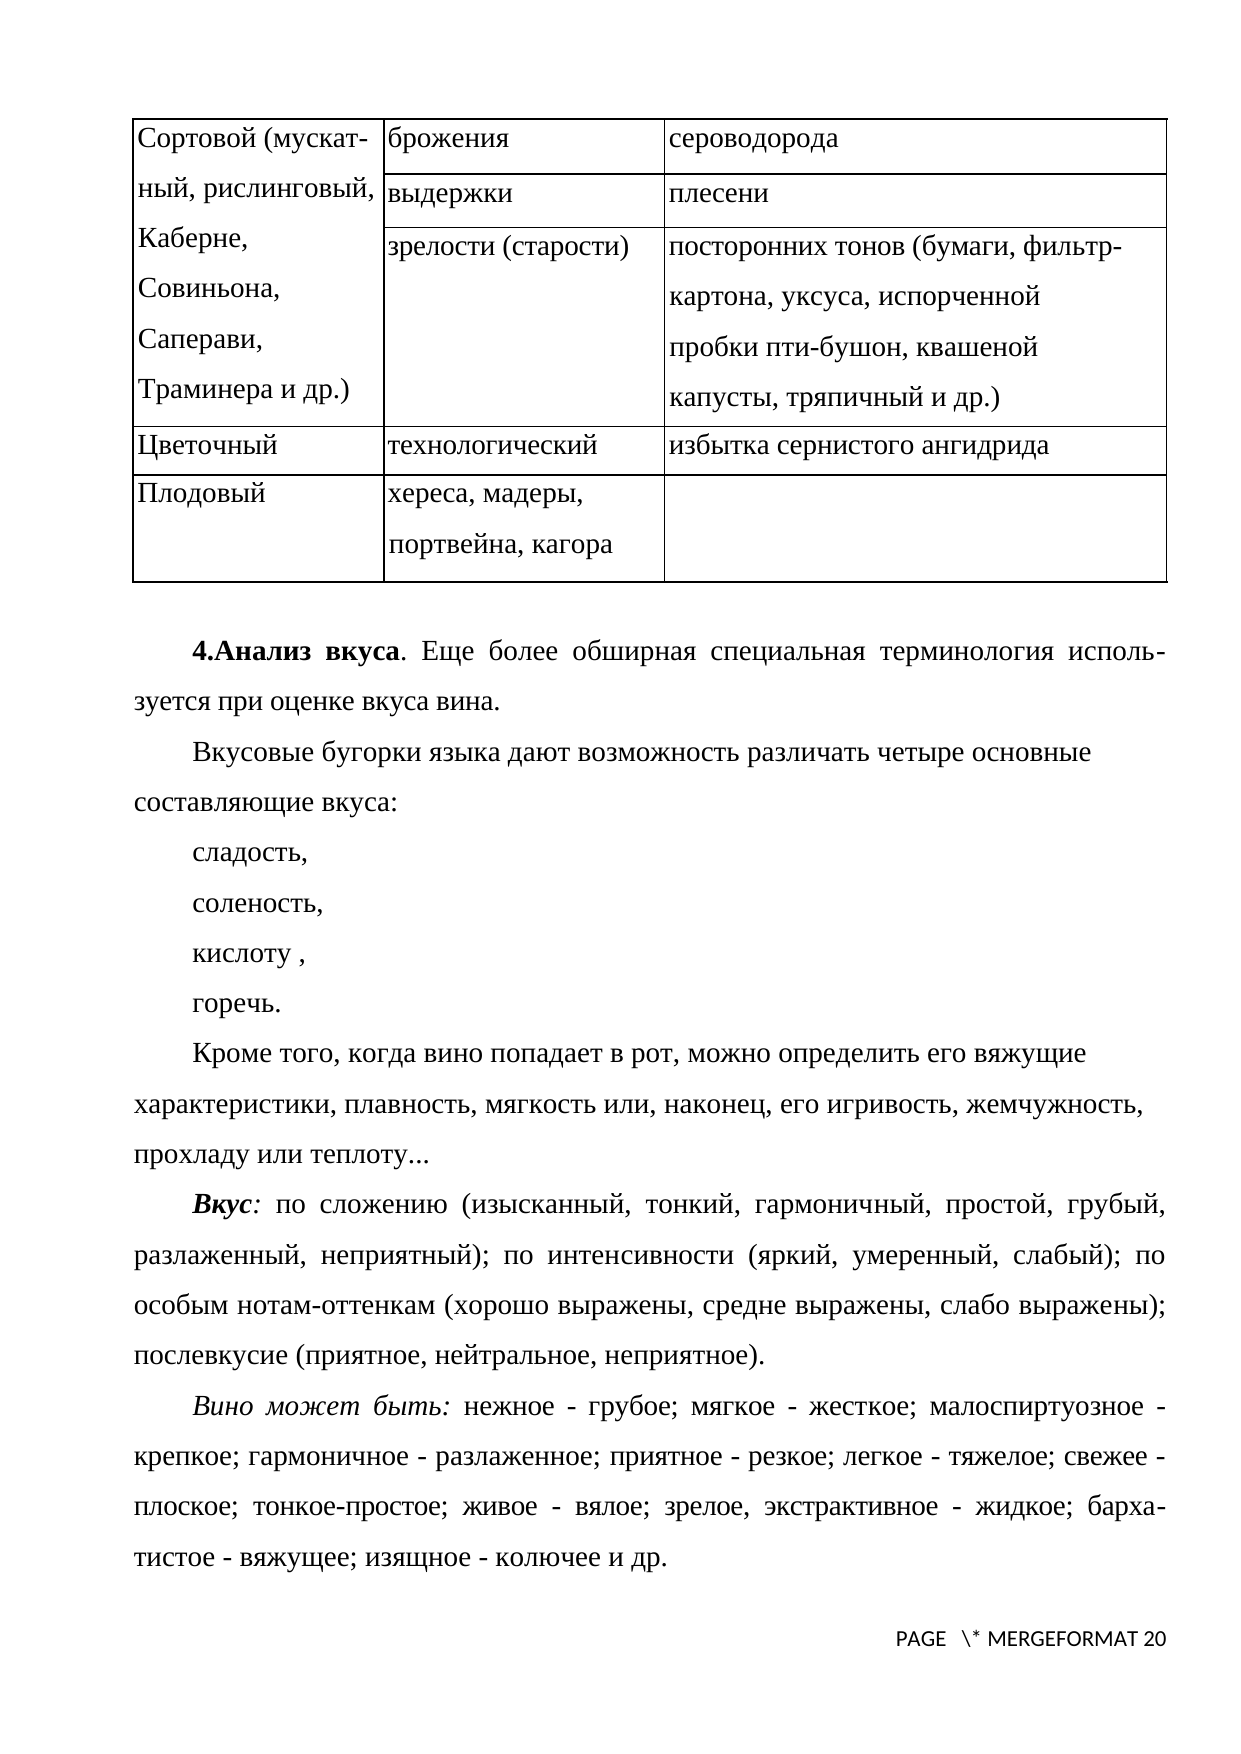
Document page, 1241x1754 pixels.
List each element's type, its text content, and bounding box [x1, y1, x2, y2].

text горечь. [133, 985, 1167, 1019]
table_cell хереса, мадеры, портвейна, кагора [385, 476, 664, 581]
table_cell плесени [665, 175, 1166, 227]
table_cell Сортовой (мускатный, рислинговый, Каберне, Совиньона, Саперави, Траминера и др.) [134, 120, 383, 426]
text кислоту , [133, 935, 1167, 968]
table_cell посторонних тонов (бумаги, фильтр-картона, уксуса, испорченной пробки пти-бушон, квашеной капусты, тряпичный и др.) [665, 228, 1166, 426]
table_cell Плодовый [134, 476, 383, 581]
text Вино может быть: нежное - грубое; мягкое - жесткое; малоспиртуозное - крепкое; гармоничное - разлаженное; приятное - резкое; легкое - тяжелое; свежее - плоское; тонкое-простое; живое - вялое; зрелое, экстрактивное - жидкое; бархатистое - вяжущее; изящное - колючее и др. [133, 1388, 1166, 1572]
table_cell зрелости (старости) [385, 228, 664, 426]
table_cell Цветочный [134, 427, 383, 474]
text соленость, [133, 885, 1167, 918]
table_cell брожения [385, 120, 664, 173]
table_cell [665, 476, 1166, 581]
text 4.Анализ вкуса. Еще более обширная специальная терминология используется при оценке вкуса вина. [133, 633, 1166, 717]
table_cell сероводорода [665, 120, 1166, 173]
table_cell технологический [385, 427, 664, 474]
table_cell избытка сернистого ангидрида [665, 427, 1166, 474]
text Вкус: по сложению (изысканный, тонкий, гармоничный, простой, грубый, разлаженный, неприятный); по интенсивности (яркий, умеренный, слабый); по особым нотам-оттенкам (хорошо выражены, средне выражены, слабо выражены); послевкусие (приятное, нейтральное, неприятное). [133, 1187, 1166, 1371]
text Кроме того, когда вино попадает в рот, можно определить его вяжущие характеристики, плавность, мягкость или, наконец, его игривость, жемчужность, прохладу или теплоту... [133, 1036, 1167, 1170]
text Вкусовые бугорки языка дают возможность различать четыре основные составляющие вкуса: [133, 734, 1167, 818]
table_cell выдержки [385, 175, 664, 227]
text сладость, [133, 834, 1167, 868]
